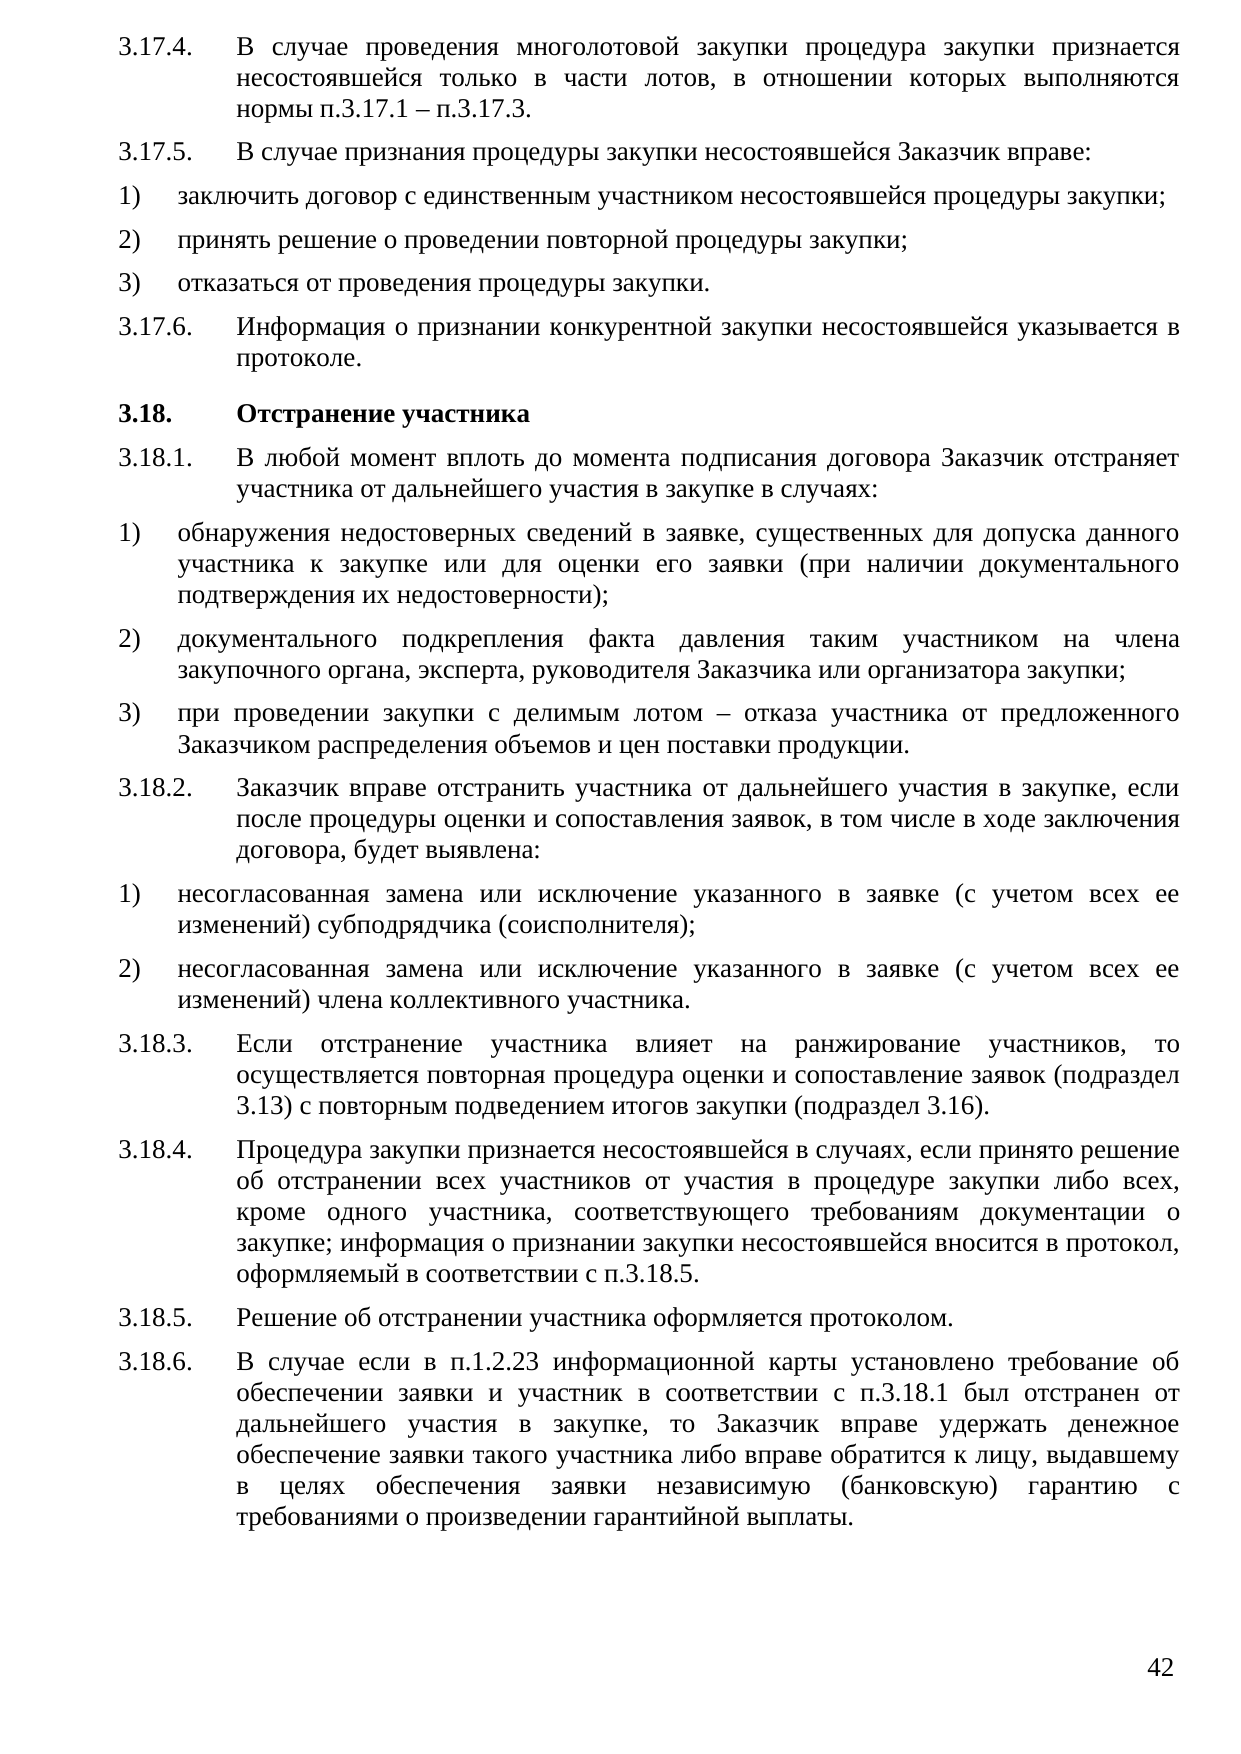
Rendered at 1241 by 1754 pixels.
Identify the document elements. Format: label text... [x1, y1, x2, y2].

text В любой момент вплоть до момента подписания договора Заказчик отстраняет участника от дальнейшего участия в закупке в случаях: [118, 441, 1181, 503]
text В случае проведения многолотовой закупки процедура закупки признается несостоявшейся только в части лотов, в отношении которых выполняются нормы п.3.17.1 – п.3.17.3. [118, 29, 1181, 123]
text принять решение о проведении повторной процедуры закупки; [118, 223, 1181, 254]
text В случае признания процедуры закупки несостоявшейся Заказчик вправе: [118, 136, 1181, 167]
text Информация о признании конкурентной закупки несостоявшейся указывается в протоколе. [118, 310, 1181, 372]
text Отстранение участника [118, 397, 1181, 428]
text несогласованная замена или исключение указанного в заявке (с учетом всех ее изменений) члена коллективного участника. [118, 952, 1181, 1014]
text отказаться от проведения процедуры закупки. [118, 266, 1181, 298]
text Заказчик вправе отстранить участника от дальнейшего участия в закупке, если после процедуры оценки и сопоставления заявок, в том числе в ходе заключения договора, будет выявлена: [118, 771, 1181, 865]
text при проведении закупки с делимым лотом – отказа участника от предложенного Заказчиком распределения объемов и цен поставки продукции. [118, 697, 1181, 759]
text В случае если в п.1.2.23 информационной карты установлено требование об обеспечении заявки и участник в соответствии с п.3.18.1 был отстранен от дальнейшего участия в закупке, то Заказчик вправе удержать денежное обеспечение заявки такого участника либо вправе обратится к лицу, выдавшему в целях обеспечения заявки независимую (банковскую) гарантию с требованиями о произведении гарантийной выплаты. [118, 1345, 1181, 1532]
text Если отстранение участника влияет на ранжирование участников, то осуществляется повторная процедура оценки и сопоставление заявок (подраздел 3.13) с повторным подведением итогов закупки (подраздел 3.16). [118, 1027, 1181, 1120]
text заключить договор с единственным участником несостоявшейся процедуры закупки; [118, 179, 1181, 210]
text Решение об отстранении участника оформляется протоколом. [118, 1301, 1181, 1332]
text несогласованная замена или исключение указанного в заявке (с учетом всех ее изменений) субподрядчика (соисполнителя); [118, 877, 1181, 939]
text обнаружения недостоверных сведений в заявке, существенных для допуска данного участника к закупке или для оценки его заявки (при наличии документального подтверждения их недостоверности); [118, 516, 1181, 609]
text документального подкрепления факта давления таким участником на члена закупочного органа, эксперта, руководителя Заказчика или организатора закупки; [118, 622, 1181, 684]
text Процедура закупки признается несостоявшейся в случаях, если принято решение об отстранении всех участников от участия в процедуре закупки либо всех, кроме одного участника, соответствующего требованиям документации о закупке; информация о признании закупки несостоявшейся вносится в протокол, оформляемый в соответствии с п.3.18.5. [118, 1133, 1181, 1288]
